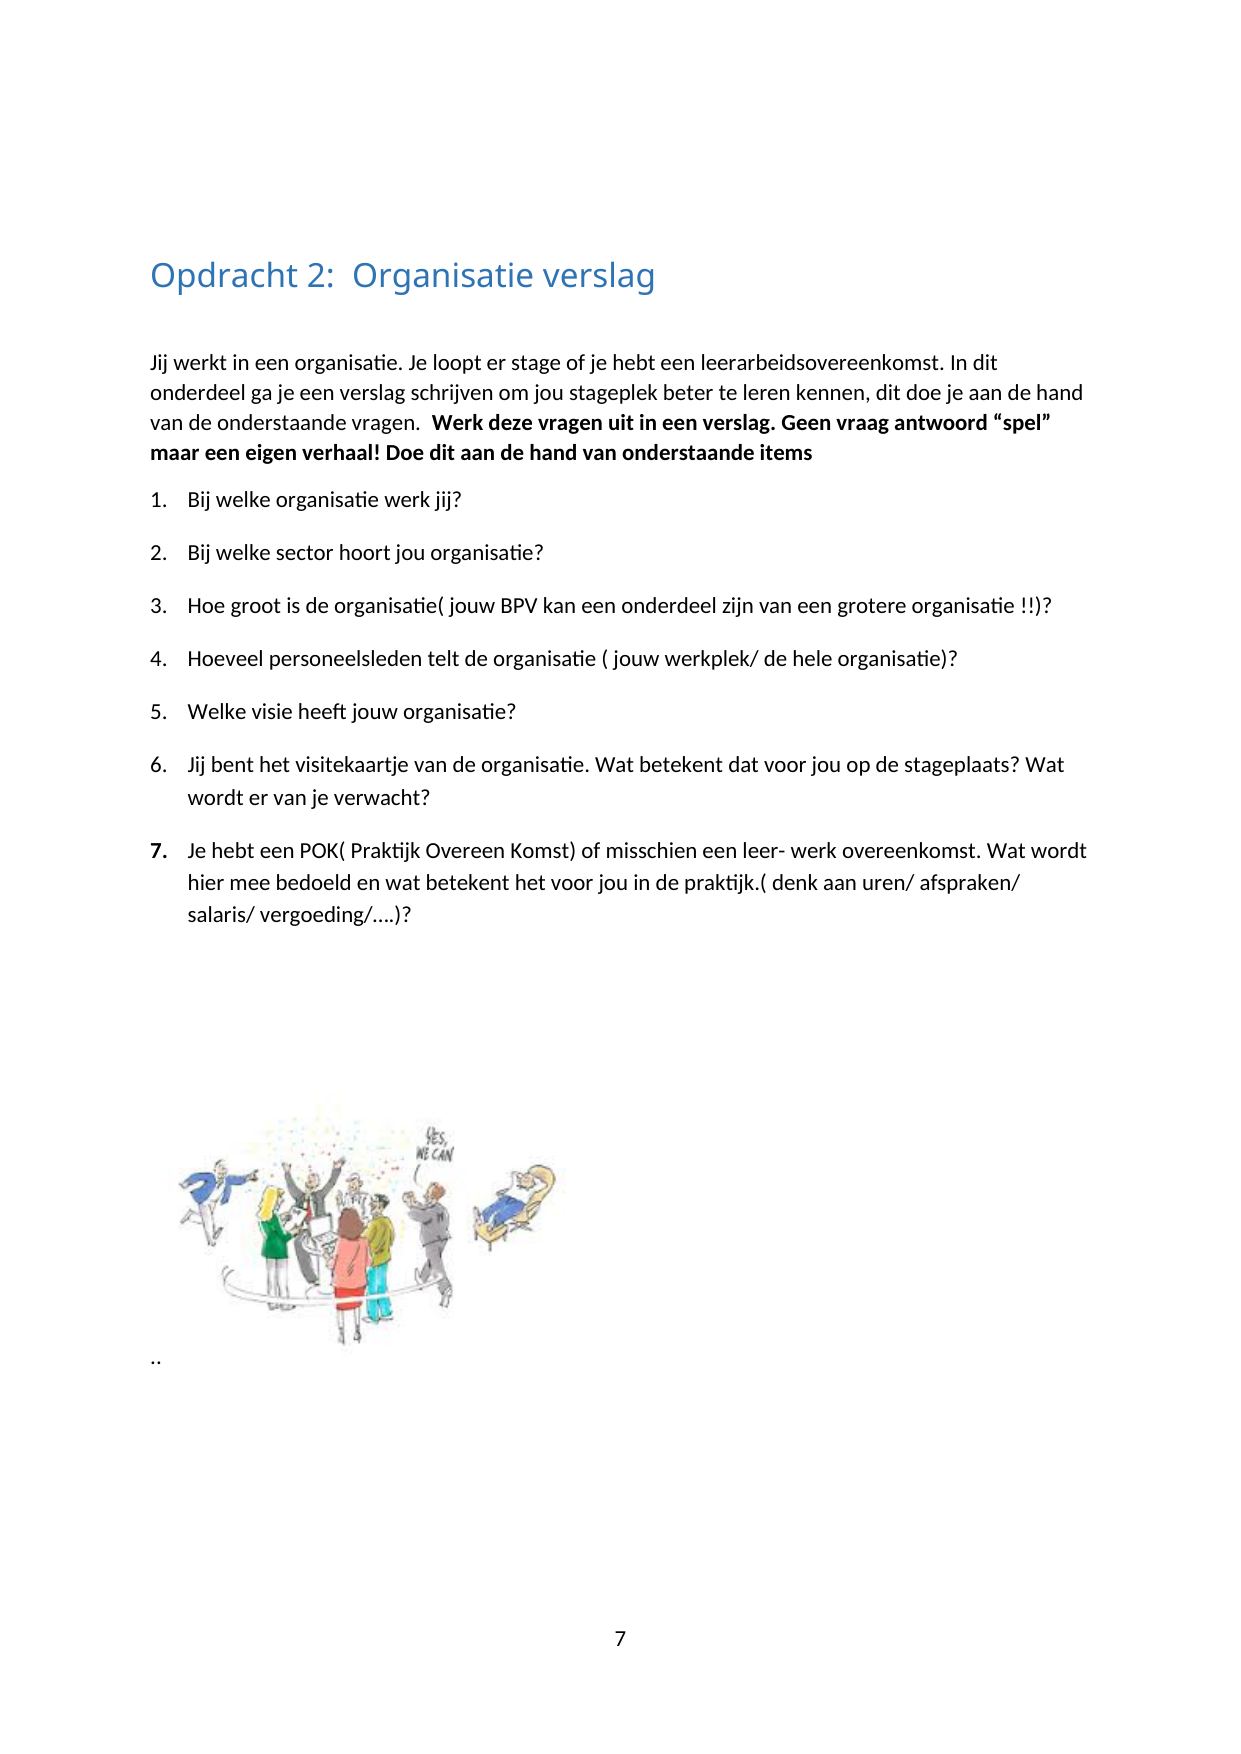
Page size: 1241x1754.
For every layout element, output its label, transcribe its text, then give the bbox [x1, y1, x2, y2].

list Je hebt een POK( Praktijk Overeen Komst) of misschien een leer- werk overeenkomst. Wat wordt hier mee bedoeld en wat betekent het voor jou in de praktijk.( denk aan uren/ afspraken/ salaris/ vergoeding/….)? [150, 836, 1090, 928]
list Hoeveel personeelsleden telt de organisatie ( jouw werkplek/ de hele organisatie)? [150, 644, 1090, 672]
list Bij welke organisatie werk jij? [150, 485, 1090, 513]
picture [166, 1093, 567, 1364]
list Hoe groot is de organisatie( jouw BPV kan een onderdeel zijn van een grotere organisatie !!)? [150, 591, 1090, 619]
list Welke visie heeft jouw organisatie? [150, 697, 1090, 726]
subtitle Opdracht 2: Organisatie verslag [150, 252, 1090, 297]
list Jij bent het visitekaartje van de organisatie. Wat betekent dat voor jou op de stageplaats? Wat wordt er van je verwacht? [150, 751, 1090, 811]
text Jij werkt in een organisatie. Je loopt er stage of je hebt een leerarbeidsovereenkomst. In dit onderdeel ga je een verslag schrijven om jou stageplek beter te leren kennen, dit doe je aan de hand van de onderstaande vragen. Werk deze vragen uit in een verslag. Geen vraag antwoord “spel” maar een eigen verhaal! Doe dit aan de hand van onderstaande items [150, 348, 1090, 467]
list Bij welke sector hoort jou organisatie? [150, 538, 1090, 566]
